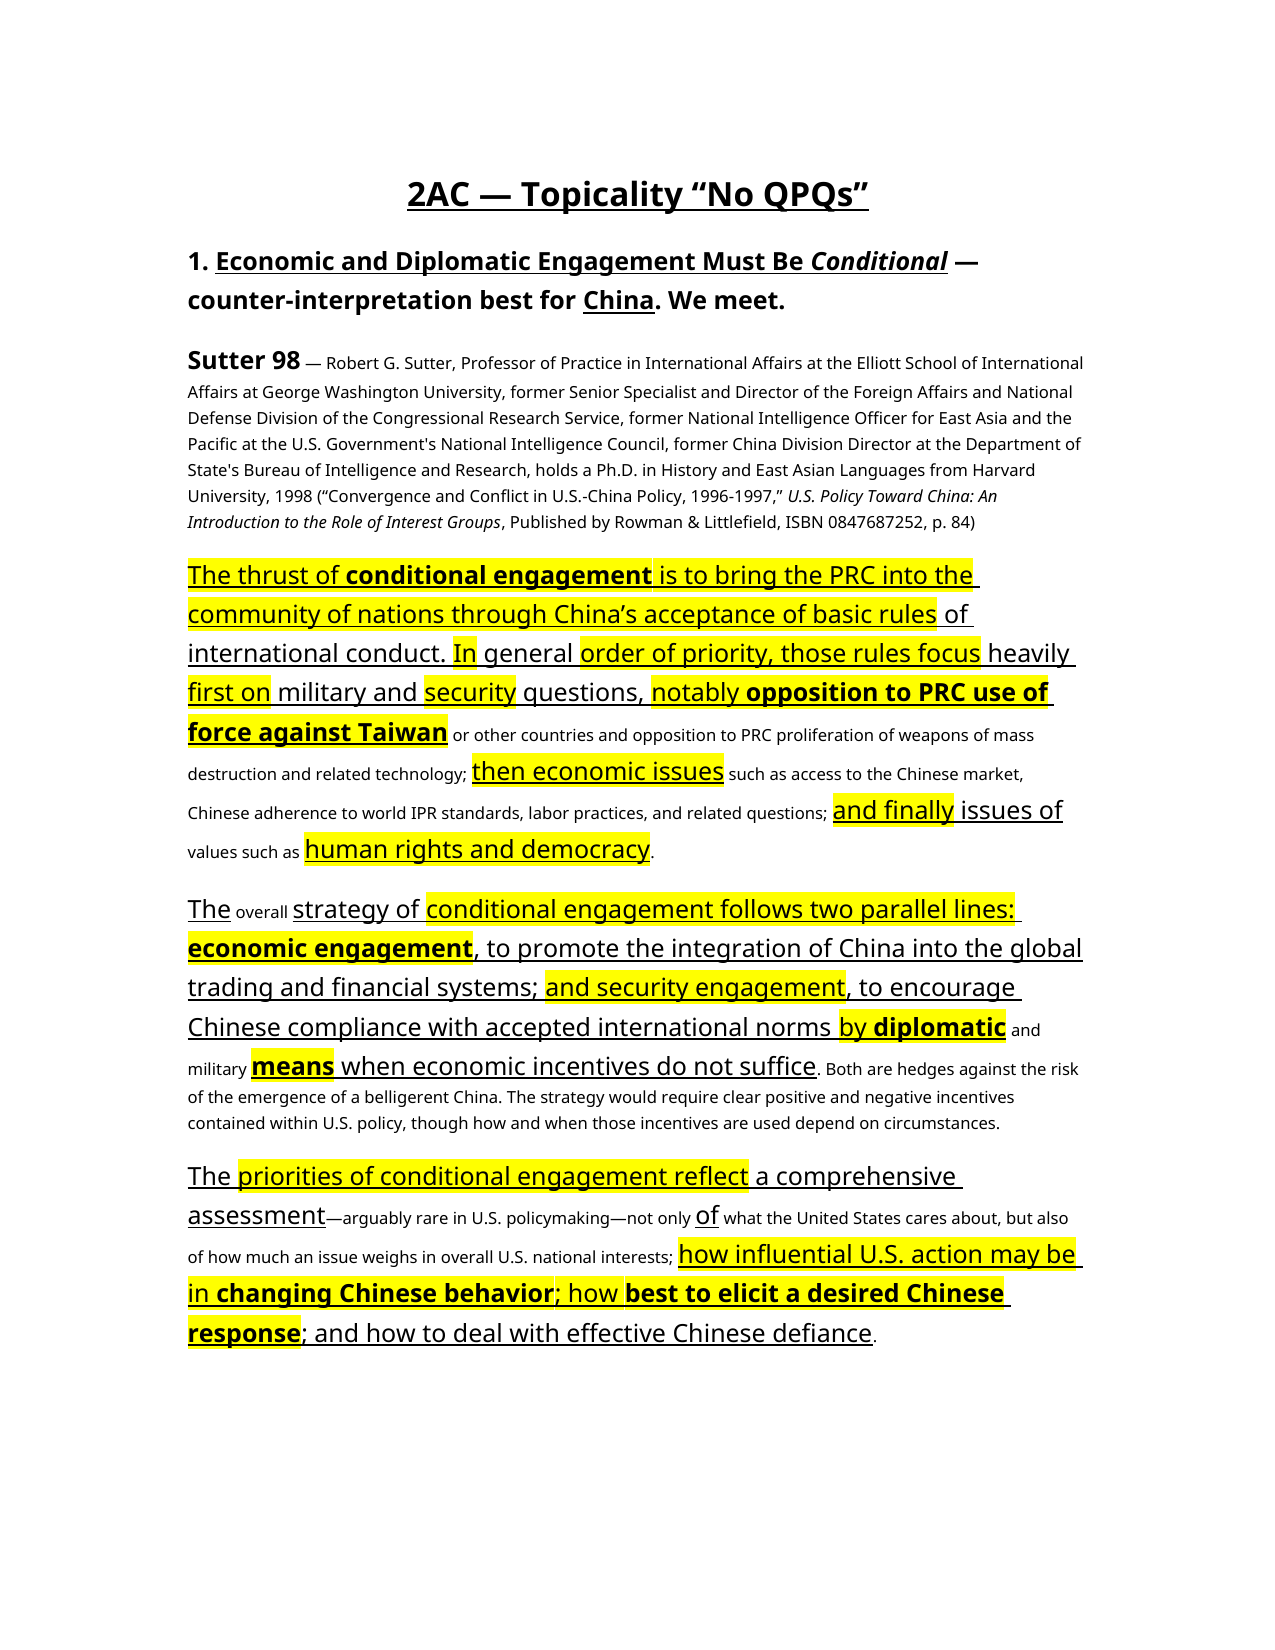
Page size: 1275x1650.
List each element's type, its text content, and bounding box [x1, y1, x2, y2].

text The priorities of conditional engagement reflect a comprehensive assessment—arguably rare in U.S. policymaking—not only of what the United States cares about, but also of how much an issue weighs in overall U.S. national interests; how influential U.S. action may be in changing Chinese behavior; how best to elicit a desired Chinese response; and how to deal with effective Chinese defiance. [187, 1159, 1087, 1349]
subtitle 1. Economic and Diplomatic Engagement Must Be Conditional — counter-interpretation best for China. We meet. [187, 244, 1087, 317]
subtitle 2AC — Topicality “No QPQs” [187, 171, 1087, 216]
text The overall strategy of conditional engagement follows two parallel lines: economic engagement, to promote the integration of China into the global trading and financial systems; and security engagement, to encourage Chinese compliance with accepted international norms by diplomatic and military means when economic incentives do not suffice. Both are hedges against the risk of the emergence of a belligerent China. The strategy would require clear positive and negative incentives contained within U.S. policy, though how and when those incentives are used depend on circumstances. [187, 892, 1087, 1134]
text The thrust of conditional engagement is to bring the PRC into the community of nations through China’s acceptance of basic rules of international conduct. In general order of priority, those rules focus heavily first on military and security questions, notably opposition to PRC use of force against Taiwan or other countries and opposition to PRC proliferation of weapons of mass destruction and related technology; then economic issues such as access to the Chinese market, Chinese adherence to world IPR standards, labor practices, and related questions; and finally issues of values such as human rights and democracy. [187, 557, 1087, 866]
text Sutter 98 — Robert G. Sutter, Professor of Practice in International Affairs at the Elliott School of International Affairs at George Washington University, former Senior Specialist and Director of the Foreign Affairs and National Defense Division of the Congressional Research Service, former National Intelligence Officer for East Asia and the Pacific at the U.S. Government's National Intelligence Council, former China Division Director at the Department of State's Bureau of Intelligence and Research, holds a Ph.D. in History and East Asian Languages from Harvard University, 1998 (“Convergence and Conflict in U.S.-China Policy, 1996-1997,” U.S. Policy Toward China: An Introduction to the Role of Interest Groups, Published by Rowman & Littlefield, ISBN 0847687252, p. 84) [187, 343, 1087, 533]
